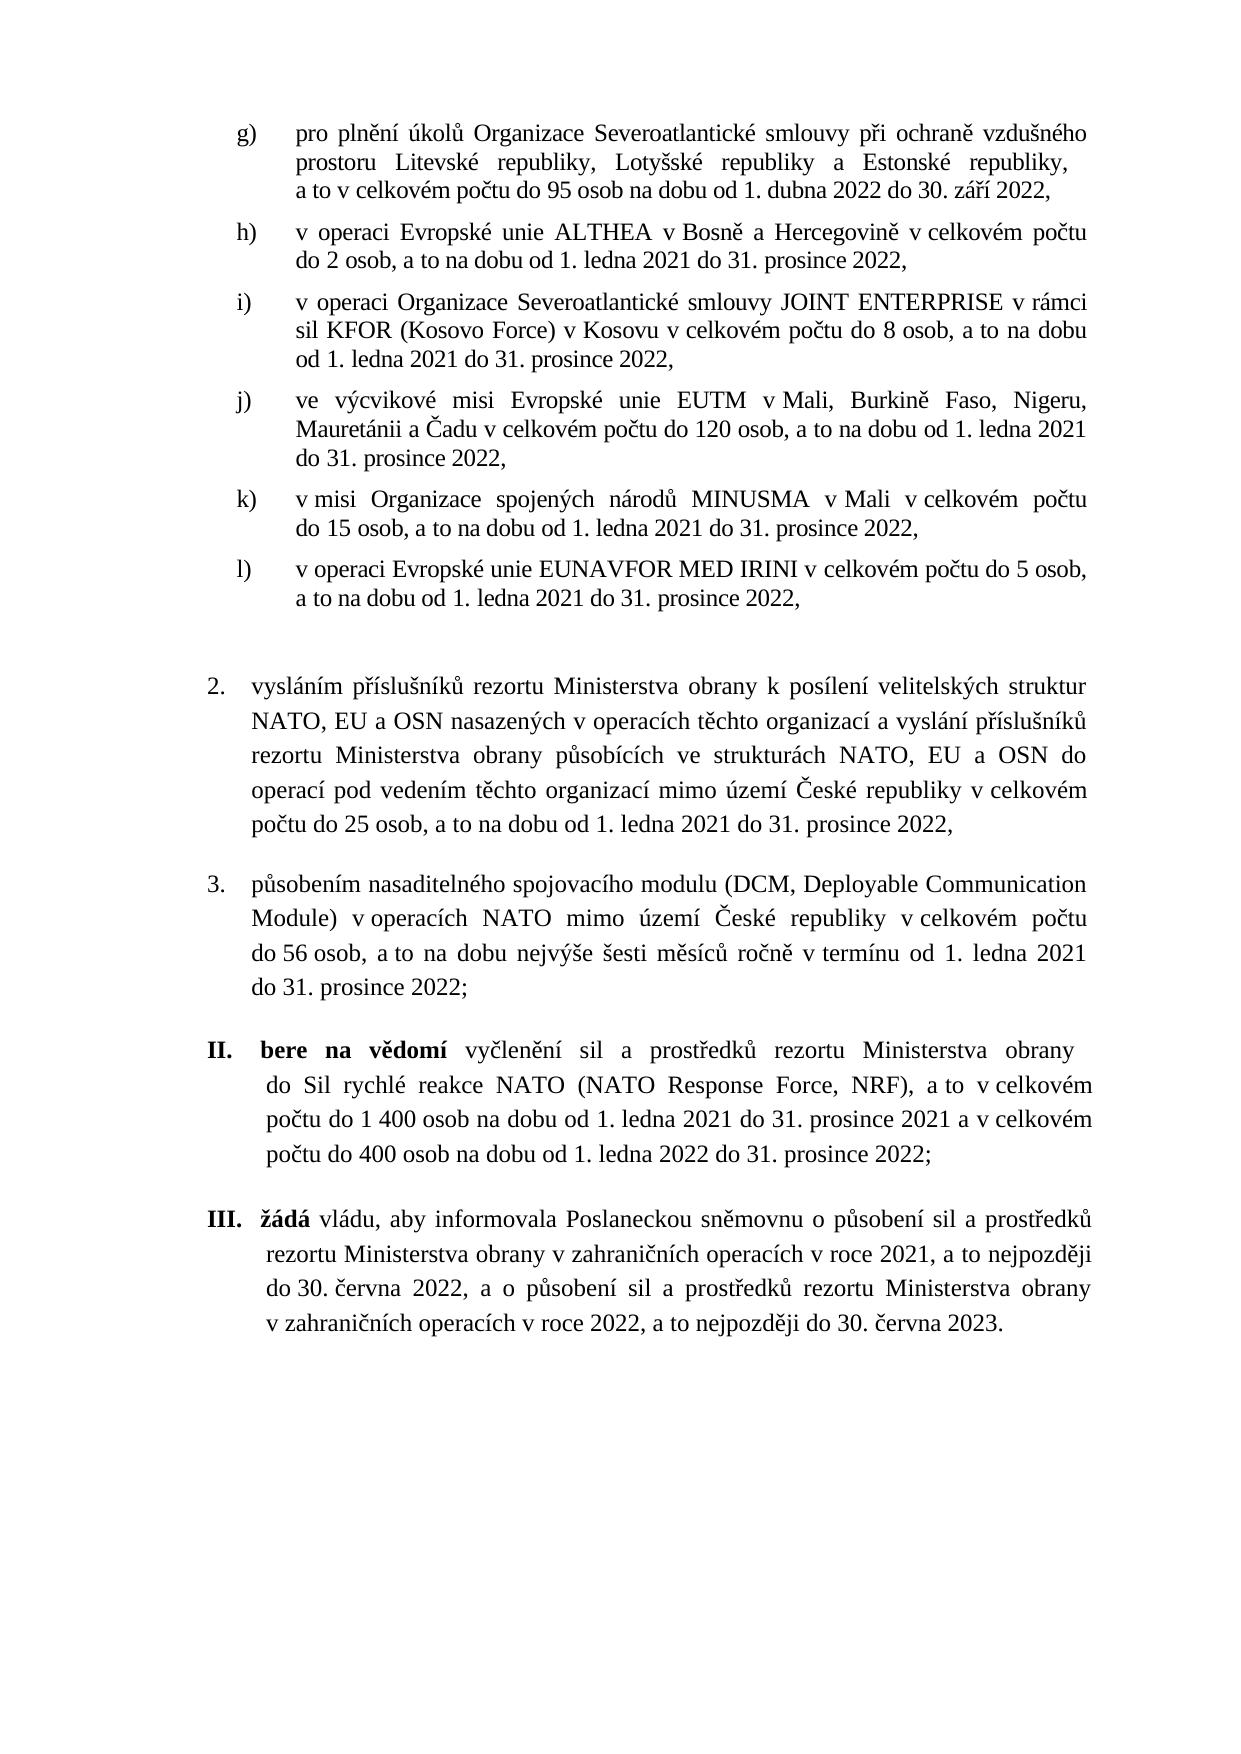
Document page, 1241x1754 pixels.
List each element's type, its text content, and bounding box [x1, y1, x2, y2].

subtitle bere na vědomí vyčlenění sil a prostředků rezortu Ministerstva obrany do Sil rychlé reakce NATO (NATO Response Force, NRF), a to v celkovém počtu do 1 400 osob na dobu od 1. ledna 2021 do 31. prosince 2021 a v celkovém počtu do 400 osob na dobu od 1. ledna 2022 do 31. prosince 2022; [207, 1035, 1092, 1168]
list v operaci Organizace Severoatlantické smlouvy JOINT ENTERPRISE v rámci sil KFOR (Kosovo Force) v Kosovu v celkovém počtu do 8 osob, a to na dobu od 1. ledna 2021 do 31. prosince 2022, [236, 287, 1087, 373]
subtitle žádá vládu, aby informovala Poslaneckou sněmovnu o působení sil a prostředků rezortu Ministerstva obrany v zahraničních operacích v roce 2021, a to nejpozději do 30. června 2022, a o působení sil a prostředků rezortu Ministerstva obrany v zahraničních operacích v roce 2022, a to nejpozději do 30. června 2023. [207, 1204, 1092, 1337]
list ve výcvikové misi Evropské unie EUTM v Mali, Burkině Faso, Nigeru, Mauretánii a Čadu v celkovém počtu do 120 osob, a to na dobu od 1. ledna 2021 do 31. prosince 2022, [236, 386, 1087, 472]
list působením nasaditelného spojovacího modulu (DCM, Deployable Communication Module) v operacích NATO mimo území České republiky v celkovém počtu do 56 osob, a to na dobu nejvýše šesti měsíců ročně v termínu od 1. ledna 2021 do 31. prosince 2022; [207, 869, 1087, 1001]
list v operaci Evropské unie EUNAVFOR MED IRINI v celkovém počtu do 5 osob, a to na dobu od 1. ledna 2021 do 31. prosince 2022, [236, 554, 1087, 612]
list v misi Organizace spojených národů MINUSMA v Mali v celkovém počtu do 15 osob, a to na dobu od 1. ledna 2021 do 31. prosince 2022, [236, 484, 1087, 542]
list v operaci Evropské unie ALTHEA v Bosně a Hercegovině v celkovém počtu do 2 osob, a to na dobu od 1. ledna 2021 do 31. prosince 2022, [236, 217, 1087, 274]
list pro plnění úkolů Organizace Severoatlantické smlouvy při ochraně vzdušného prostoru Litevské republiky, Lotyšské republiky a Estonské republiky, a to v celkovém počtu do 95 osob na dobu od 1. dubna 2022 do 30. září 2022, [236, 118, 1087, 204]
list vysláním příslušníků rezortu Ministerstva obrany k posílení velitelských struktur NATO, EU a OSN nasazených v operacích těchto organizací a vyslání příslušníků rezortu Ministerstva obrany působících ve strukturách NATO, EU a OSN do operací pod vedením těchto organizací mimo území České republiky v celkovém počtu do 25 osob, a to na dobu od 1. ledna 2021 do 31. prosince 2022, [207, 671, 1087, 838]
